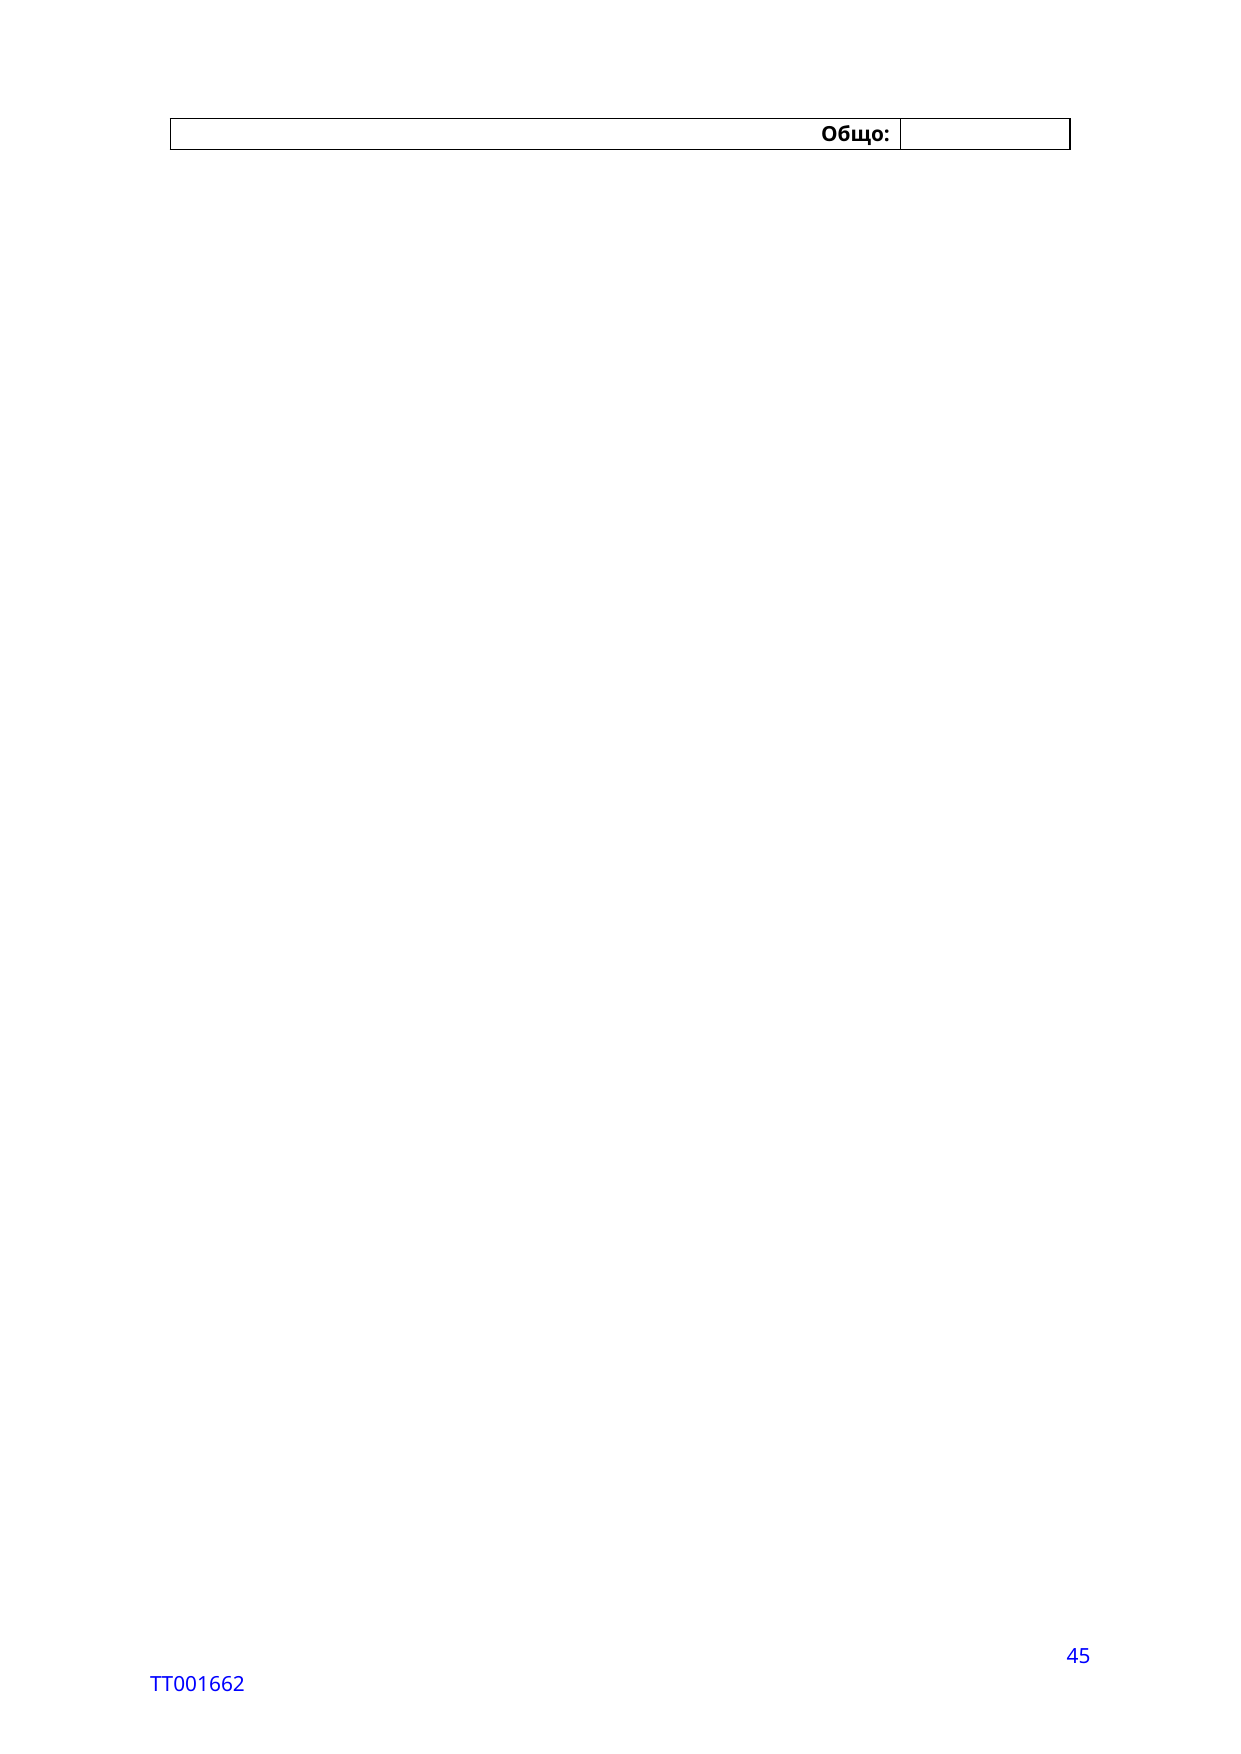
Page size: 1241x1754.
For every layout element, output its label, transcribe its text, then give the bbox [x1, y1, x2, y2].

table_cell [901, 119, 1069, 149]
table_cell Общо: [171, 119, 900, 149]
